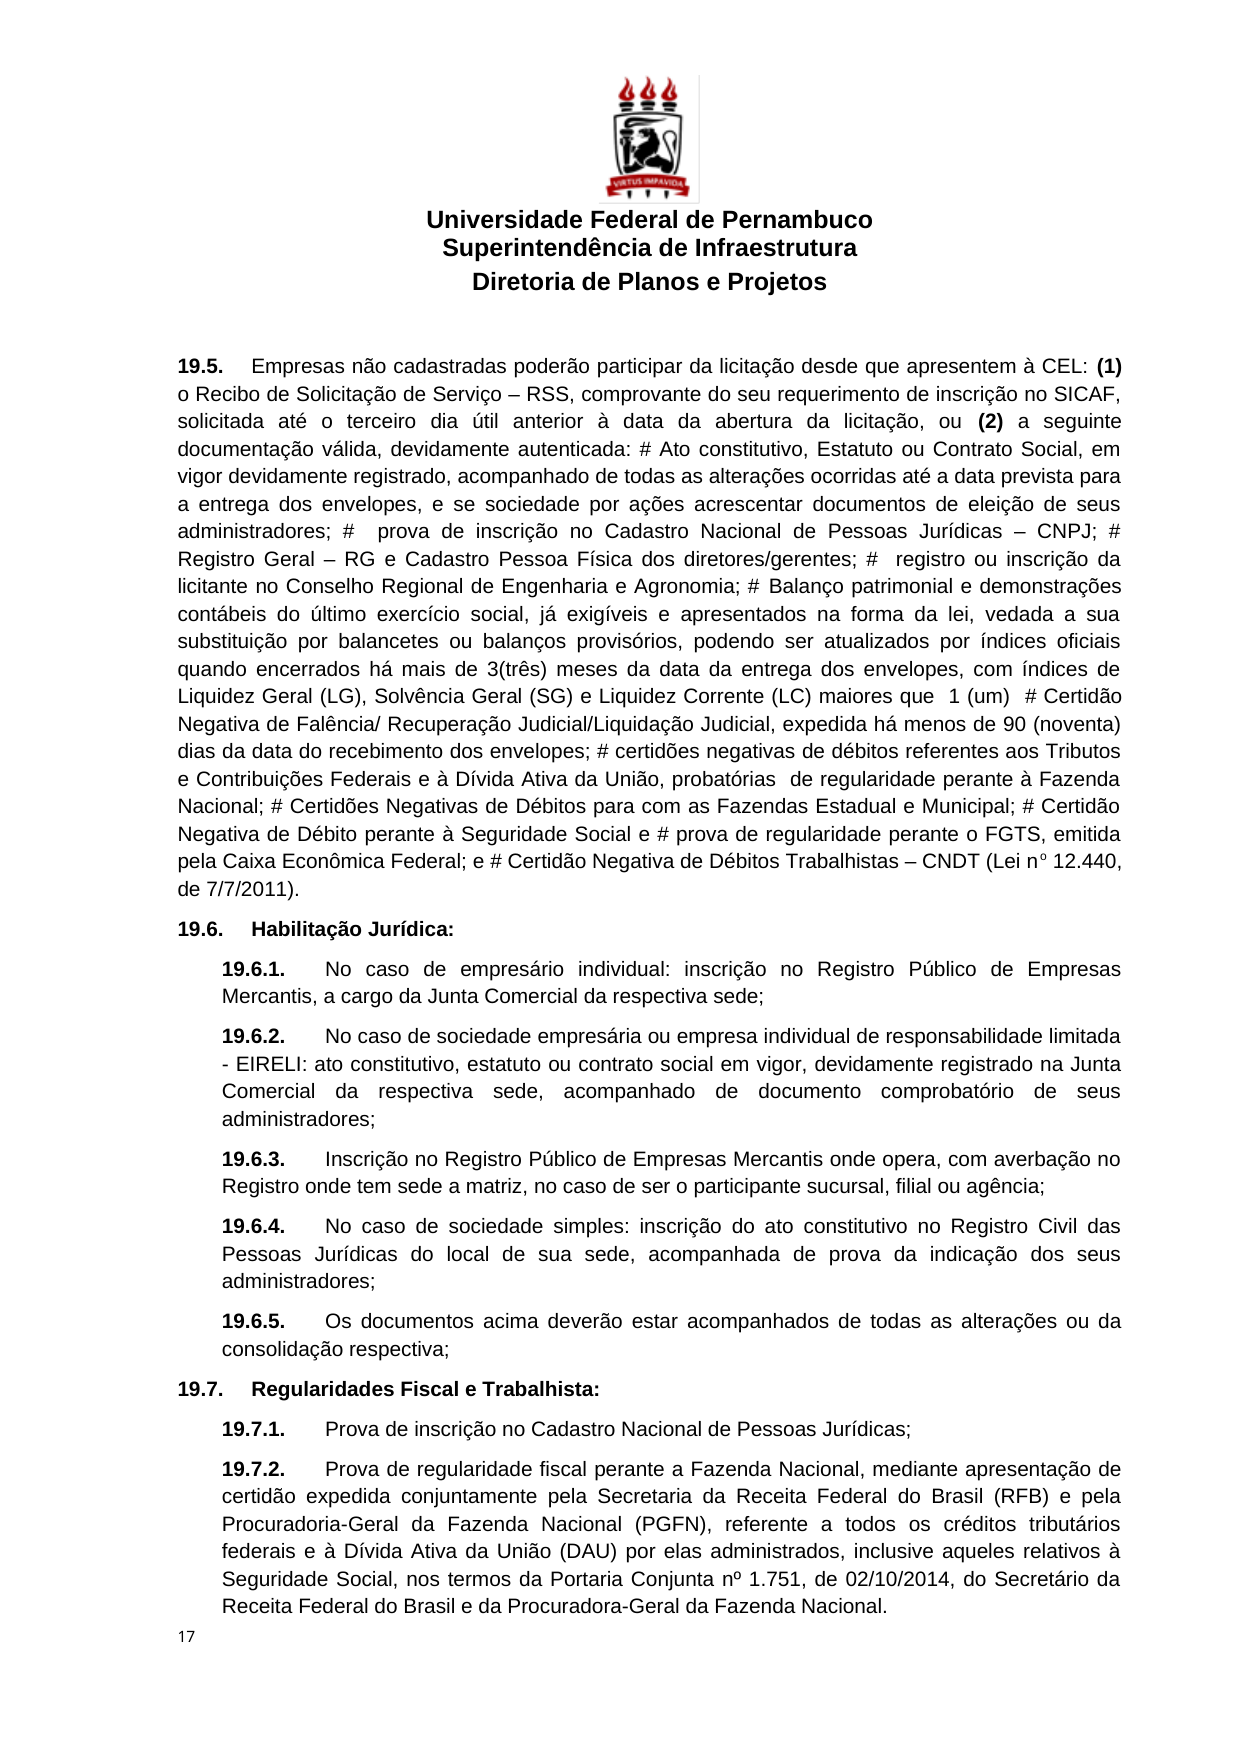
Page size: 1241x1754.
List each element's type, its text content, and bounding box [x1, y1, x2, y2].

text Inscrição no Registro Público de Empresas Mercantis onde opera, com averbação no Registro onde tem sede a matriz, no caso de ser o participante sucursal, filial ou agência; [222, 1147, 1122, 1198]
text Os documentos acima deverão estar acompanhados de todas as alterações ou da consolidação respectiva; [222, 1309, 1122, 1361]
picture [598, 75, 701, 205]
text No caso de sociedade simples: inscrição do ato constitutivo no Registro Civil das Pessoas Jurídicas do local de sua sede, acompanhada de prova da indicação dos seus administradores; [222, 1214, 1122, 1293]
text Empresas não cadastradas poderão participar da licitação desde que apresentem à CEL: (1) o Recibo de Solicitação de Serviço – RSS, comprovante do seu requerimento de inscrição no SICAF, solicitada até o terceiro dia útil anterior à data da abertura da licitação, ou (2) a seguinte documentação válida, devidamente autenticada: # Ato constitutivo, Estatuto ou Contrato Social, em vigor devidamente registrado, acompanhado de todas as alterações ocorridas até a data prevista para a entrega dos envelopes, e se sociedade por ações acrescentar documentos de eleição de seus administradores; # prova de inscrição no Cadastro Nacional de Pessoas Jurídicas – CNPJ; # Registro Geral – RG e Cadastro Pessoa Física dos diretores/gerentes; # registro ou inscrição da licitante no Conselho Regional de Engenharia e Agronomia; # Balanço patrimonial e demonstrações contábeis do último exercício social, já exigíveis e apresentados na forma da lei, vedada a sua substituição por balancetes ou balanços provisórios, podendo ser atualizados por índices oficiais quando encerrados há mais de 3(três) meses da data da entrega dos envelopes, com índices de Liquidez Geral (LG), Solvência Geral (SG) e Liquidez Corrente (LC) maiores que 1 (um) # Certidão Negativa de Falência/ Recuperação Judicial/Liquidação Judicial, expedida há menos de 90 (noventa) dias da data do recebimento dos envelopes; # certidões negativas de débitos referentes aos Tributos e Contribuições Federais e à Dívida Ativa da União, probatórias de regularidade perante à Fazenda Nacional; # Certidões Negativas de Débitos para com as Fazendas Estadual e Municipal; # Certidão Negativa de Débito perante à Seguridade Social e # prova de regularidade perante o FGTS, emitida pela Caixa Econômica Federal; e # Certidão Negativa de Débitos Trabalhistas – CNDT (Lei no 12.440, de 7/7/2011). [177, 354, 1122, 901]
text Prova de inscrição no Cadastro Nacional de Pessoas Jurídicas; [222, 1417, 1122, 1441]
text Prova de regularidade fiscal perante a Fazenda Nacional, mediante apresentação de certidão expedida conjuntamente pela Secretaria da Receita Federal do Brasil (RFB) e pela Procuradoria-Geral da Fazenda Nacional (PGFN), referente a todos os créditos tributários federais e à Dívida Ativa da União (DAU) por elas administrados, inclusive aqueles relativos à Seguridade Social, nos termos da Portaria Conjunta nº 1.751, de 02/10/2014, do Secretário da Receita Federal do Brasil e da Procuradora-Geral da Fazenda Nacional. [222, 1457, 1122, 1618]
text No caso de sociedade empresária ou empresa individual de responsabilidade limitada - EIRELI: ato constitutivo, estatuto ou contrato social em vigor, devidamente registrado na Junta Comercial da respectiva sede, acompanhado de documento comprobatório de seus administradores; [222, 1024, 1122, 1131]
text No caso de empresário individual: inscrição no Registro Público de Empresas Mercantis, a cargo da Junta Comercial da respectiva sede; [222, 957, 1122, 1008]
text Habilitação Jurídica: [177, 917, 1122, 941]
text Regularidades Fiscal e Trabalhista: [177, 1377, 1122, 1401]
